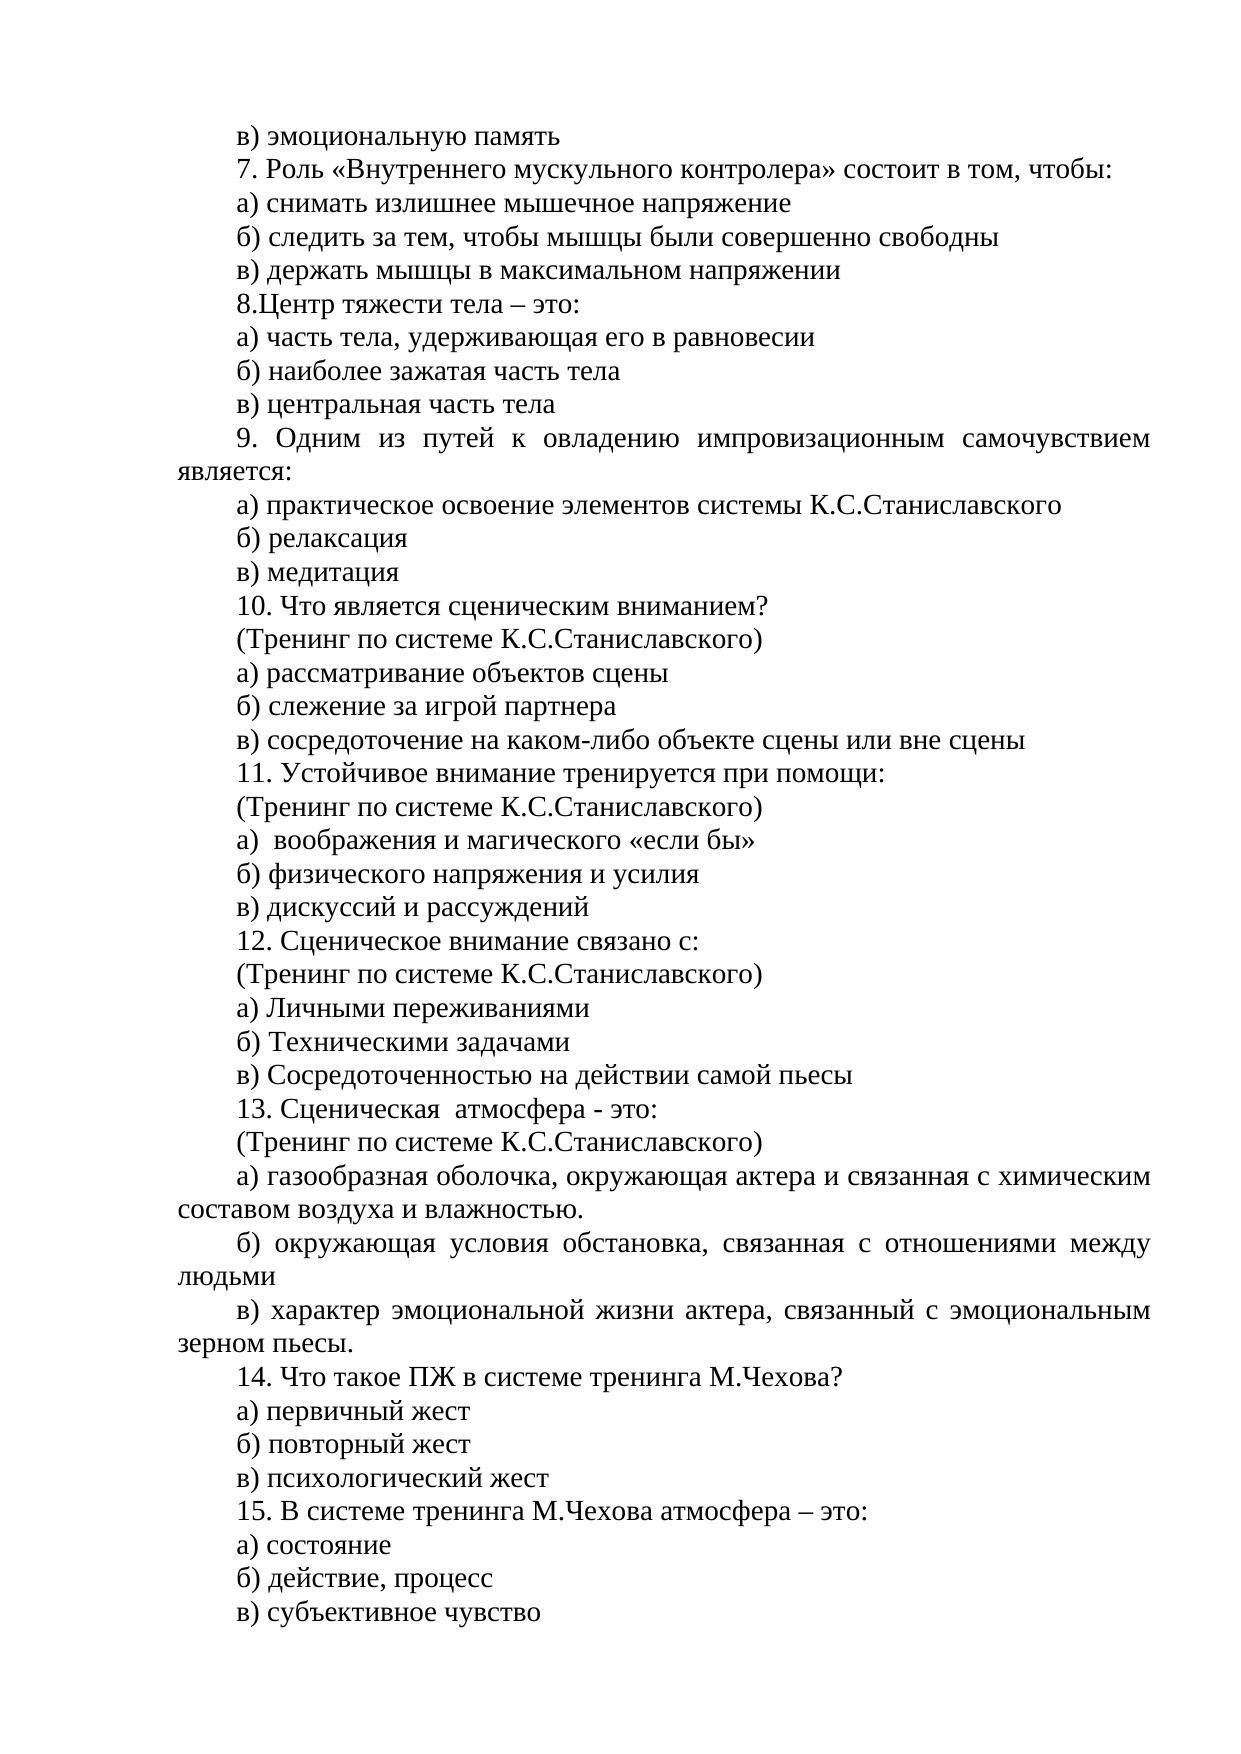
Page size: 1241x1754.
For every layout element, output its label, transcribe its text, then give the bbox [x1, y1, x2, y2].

text б) действие, процесс [177, 1560, 1152, 1594]
text 15. В системе тренинга М.Чехова атмосфера – это: [177, 1493, 1152, 1527]
text в) субъективное чувство [177, 1594, 1152, 1627]
text 8.Центр тяжести тела – это: [177, 286, 1152, 319]
text (Тренинг по системе К.С.Станиславского) [177, 789, 1152, 822]
text (Тренинг по системе К.С.Станиславского) [177, 957, 1152, 990]
text 14. Что такое ПЖ в системе тренинга М.Чехова? [177, 1359, 1152, 1393]
text в) держать мышцы в максимальном напряжении [177, 252, 1152, 286]
text а) газообразная оболочка, окружающая актера и связанная с химическим составом воздуха и влажностью. [177, 1158, 1152, 1225]
text б) повторный жест [177, 1426, 1152, 1460]
text б) релаксация [177, 521, 1152, 554]
text 12. Сценическое внимание связано с: [177, 923, 1152, 957]
text 13. Сценическая атмосфера - это: [177, 1091, 1152, 1124]
text б) Техническими задачами [177, 1024, 1152, 1057]
text 11. Устойчивое внимание тренируется при помощи: [177, 755, 1152, 789]
text а) снимать излишнее мышечное напряжение [177, 185, 1152, 219]
text б) физического напряжения и усилия [177, 856, 1152, 889]
text а) воображения и магического «если бы» [177, 822, 1152, 856]
text а) практическое освоение элементов системы К.С.Станиславского [177, 487, 1152, 521]
text б) следить за тем, чтобы мышцы были совершенно свободны [177, 219, 1152, 252]
text а) рассматривание объектов сцены [177, 655, 1152, 688]
text в) эмоциональную память [177, 118, 1152, 152]
text 10. Что является сценическим вниманием? [177, 588, 1152, 621]
text в) сосредоточение на каком-либо объекте сцены или вне сцены [177, 722, 1152, 755]
text 9. Одним из путей к овладению импровизационным самочувствием является: [177, 420, 1152, 487]
text в) характер эмоциональной жизни актера, связанный с эмоциональным зерном пьесы. [177, 1292, 1152, 1359]
text а) Личными переживаниями [177, 990, 1152, 1024]
text (Тренинг по системе К.С.Станиславского) [177, 621, 1152, 655]
text в) дискуссий и рассуждений [177, 889, 1152, 923]
text в) медитация [177, 554, 1152, 588]
text в) психологический жест [177, 1460, 1152, 1493]
text б) наиболее зажатая часть тела [177, 353, 1152, 386]
text б) слежение за игрой партнера [177, 688, 1152, 722]
text 7. Роль «Внутреннего мускульного контролера» состоит в том, чтобы: [177, 152, 1152, 185]
text в) Сосредоточенностью на действии самой пьесы [177, 1057, 1152, 1091]
text (Тренинг по системе К.С.Станиславского) [177, 1124, 1152, 1158]
text а) состояние [177, 1527, 1152, 1560]
text а) первичный жест [177, 1393, 1152, 1426]
text в) центральная часть тела [177, 386, 1152, 420]
text б) окружающая условия обстановка, связанная с отношениями между людьми [177, 1225, 1152, 1292]
text а) часть тела, удерживающая его в равновесии [177, 319, 1152, 353]
